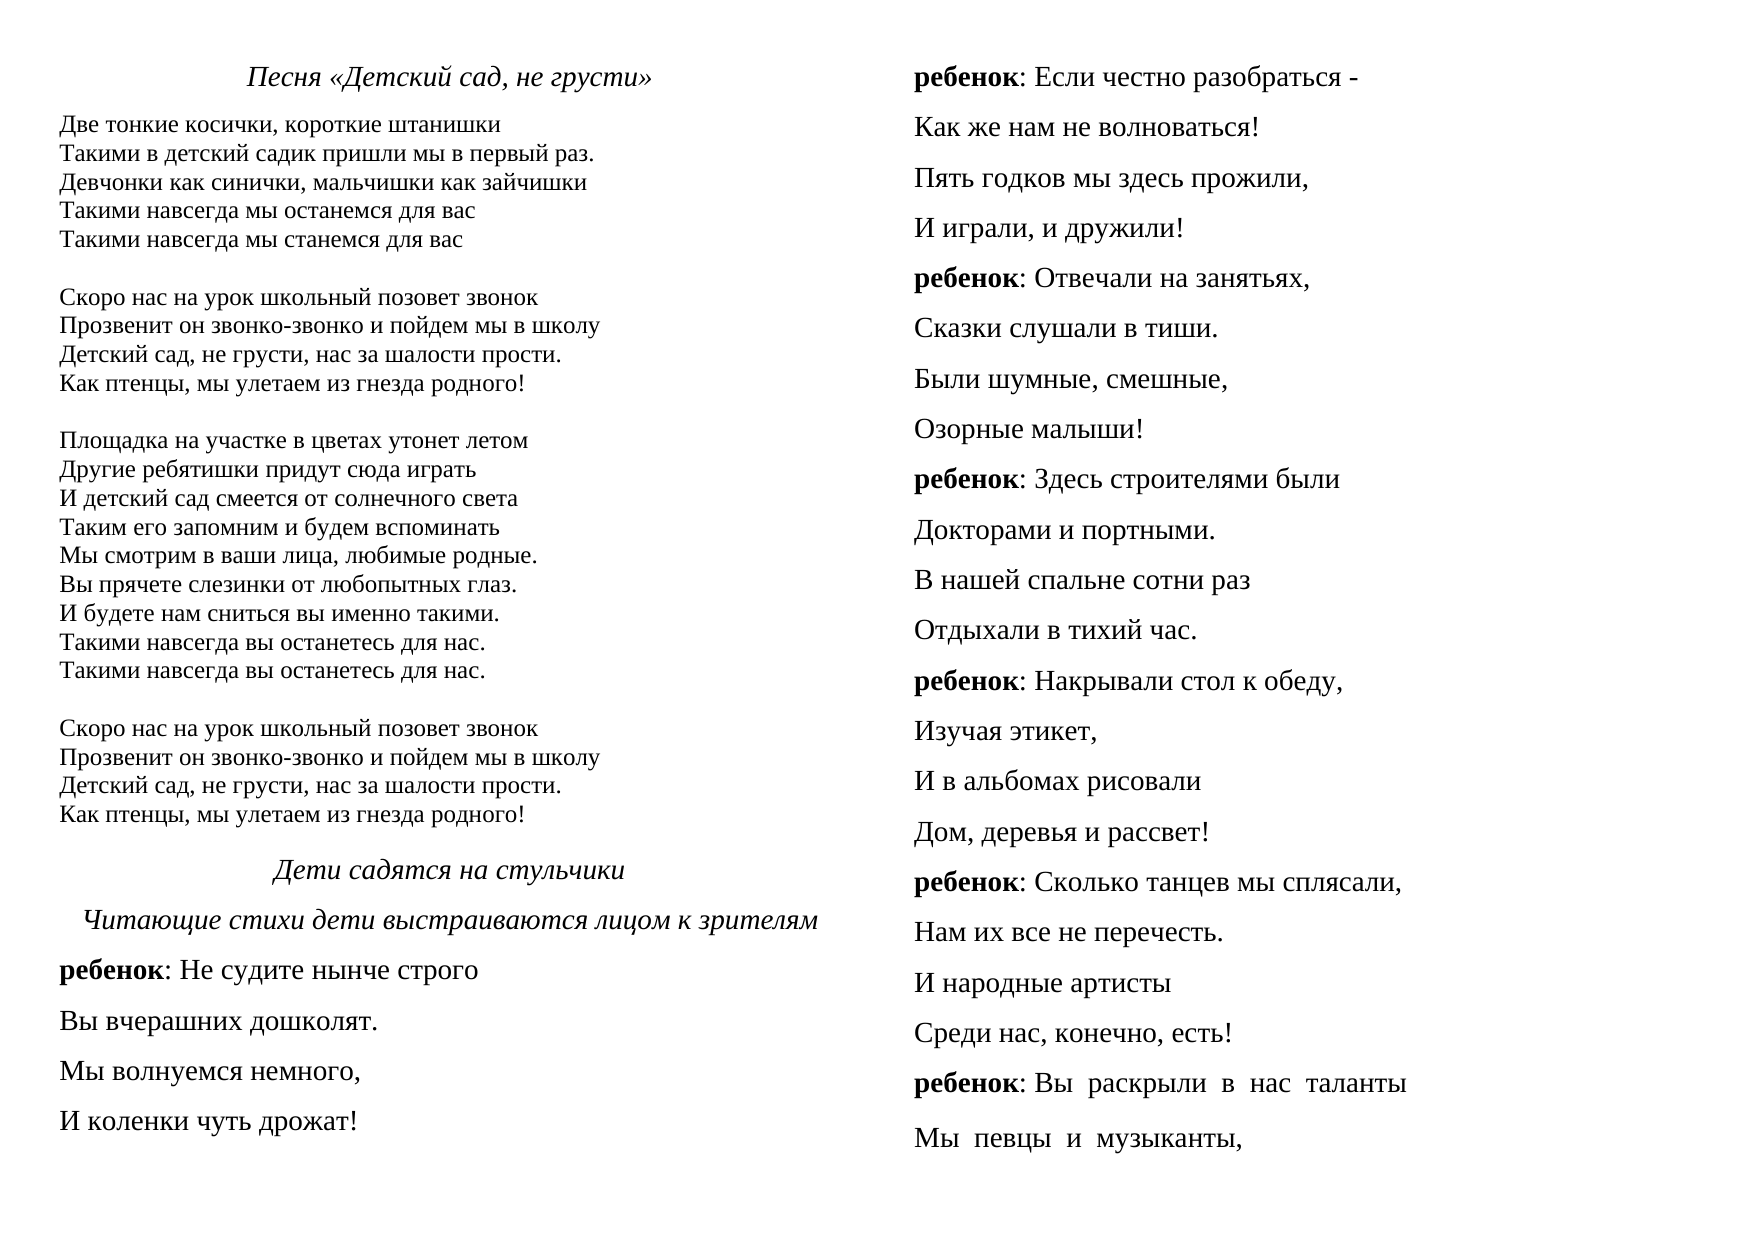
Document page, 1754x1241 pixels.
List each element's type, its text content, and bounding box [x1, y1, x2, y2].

text Как птенцы, мы улетаем из гнезда родного! [59, 368, 840, 397]
text Мы певцы и музыканты, [914, 1120, 1695, 1153]
text Дети садятся на стульчики [59, 852, 840, 885]
text ребенок: Здесь строителями были Докторами и портными. В нашей спальне сотни раз Отдыхали в тихий час. ребенок: Накрывали стол к обеду, Изучая этикет, И в альбомах рисовали Дом, деревья и рассвет! [914, 462, 1695, 847]
text И будете нам сниться вы именно такими. [59, 598, 840, 627]
text Две тонкие косички, короткие штанишки [59, 109, 840, 138]
text Прозвенит он звонко-звонко и пойдем мы в школу [59, 311, 840, 339]
text Такими навсегда вы останетесь для нас. [59, 656, 840, 684]
text Читающие стихи дети выстраиваются лицом к зрителям [59, 902, 840, 936]
text Другие ребятишки придут сюда играть [59, 454, 840, 483]
text Детский сад, не грусти, нас за шалости прости. [59, 339, 840, 368]
text Прозвенит он звонко-звонко и пойдем мы в школу [59, 742, 840, 771]
text Скоро нас на урок школьный позовет звонок [59, 282, 840, 311]
text ребенок: Сколько танцев мы сплясали, Нам их все не перечесть. И народные артисты Среди нас, конечно, есть! [914, 864, 1695, 1048]
text Такими в детский садик пришли мы в первый раз. [59, 138, 840, 167]
text Таким его запомним и будем вспоминать [59, 512, 840, 541]
text И детский сад смеется от солнечного света [59, 483, 840, 512]
text Песня «Детский сад, не грусти» [59, 59, 840, 93]
text Девчонки как синички, мальчишки как зайчишки [59, 167, 840, 196]
text Такими навсегда мы останемся для вас [59, 196, 840, 224]
text Вы прячете слезинки от любопытных глаз. [59, 569, 840, 598]
text Площадка на участке в цветах утонет летом [59, 426, 840, 454]
text Такими навсегда мы станемся для вас [59, 224, 840, 253]
text Такими навсегда вы останетесь для нас. [59, 627, 840, 656]
text Скоро нас на урок школьный позовет звонок [59, 713, 840, 742]
text Как птенцы, мы улетаем из гнезда родного! [59, 799, 840, 828]
text ребенок: Вы раскрыли в нас таланты [914, 1065, 1695, 1099]
text ребенок: Не судите нынче строго Вы вчерашних дошколят. Мы волнуемся немного, И коленки чуть дрожат! ребенок: Если честно разобраться - Как же нам не волноваться! Пять годков мы здесь прожили, И играли, и дружили! ребенок: Отвечали на занятьях, Сказки слушали в тиши. Были шумные, смешные, Озорные малыши! [914, 59, 1695, 445]
text Детский сад, не грусти, нас за шалости прости. [59, 771, 840, 799]
text Мы смотрим в ваши лица, любимые родные. [59, 541, 840, 569]
text ребенок: Не судите нынче строго Вы вчерашних дошколят. Мы волнуемся немного, И коленки чуть дрожат! ребенок: Если честно разобраться - Как же нам не волноваться! Пять годков мы здесь прожили, И играли, и дружили! ребенок: Отвечали на занятьях, Сказки слушали в тиши. Были шумные, смешные, Озорные малыши! [59, 952, 840, 1137]
